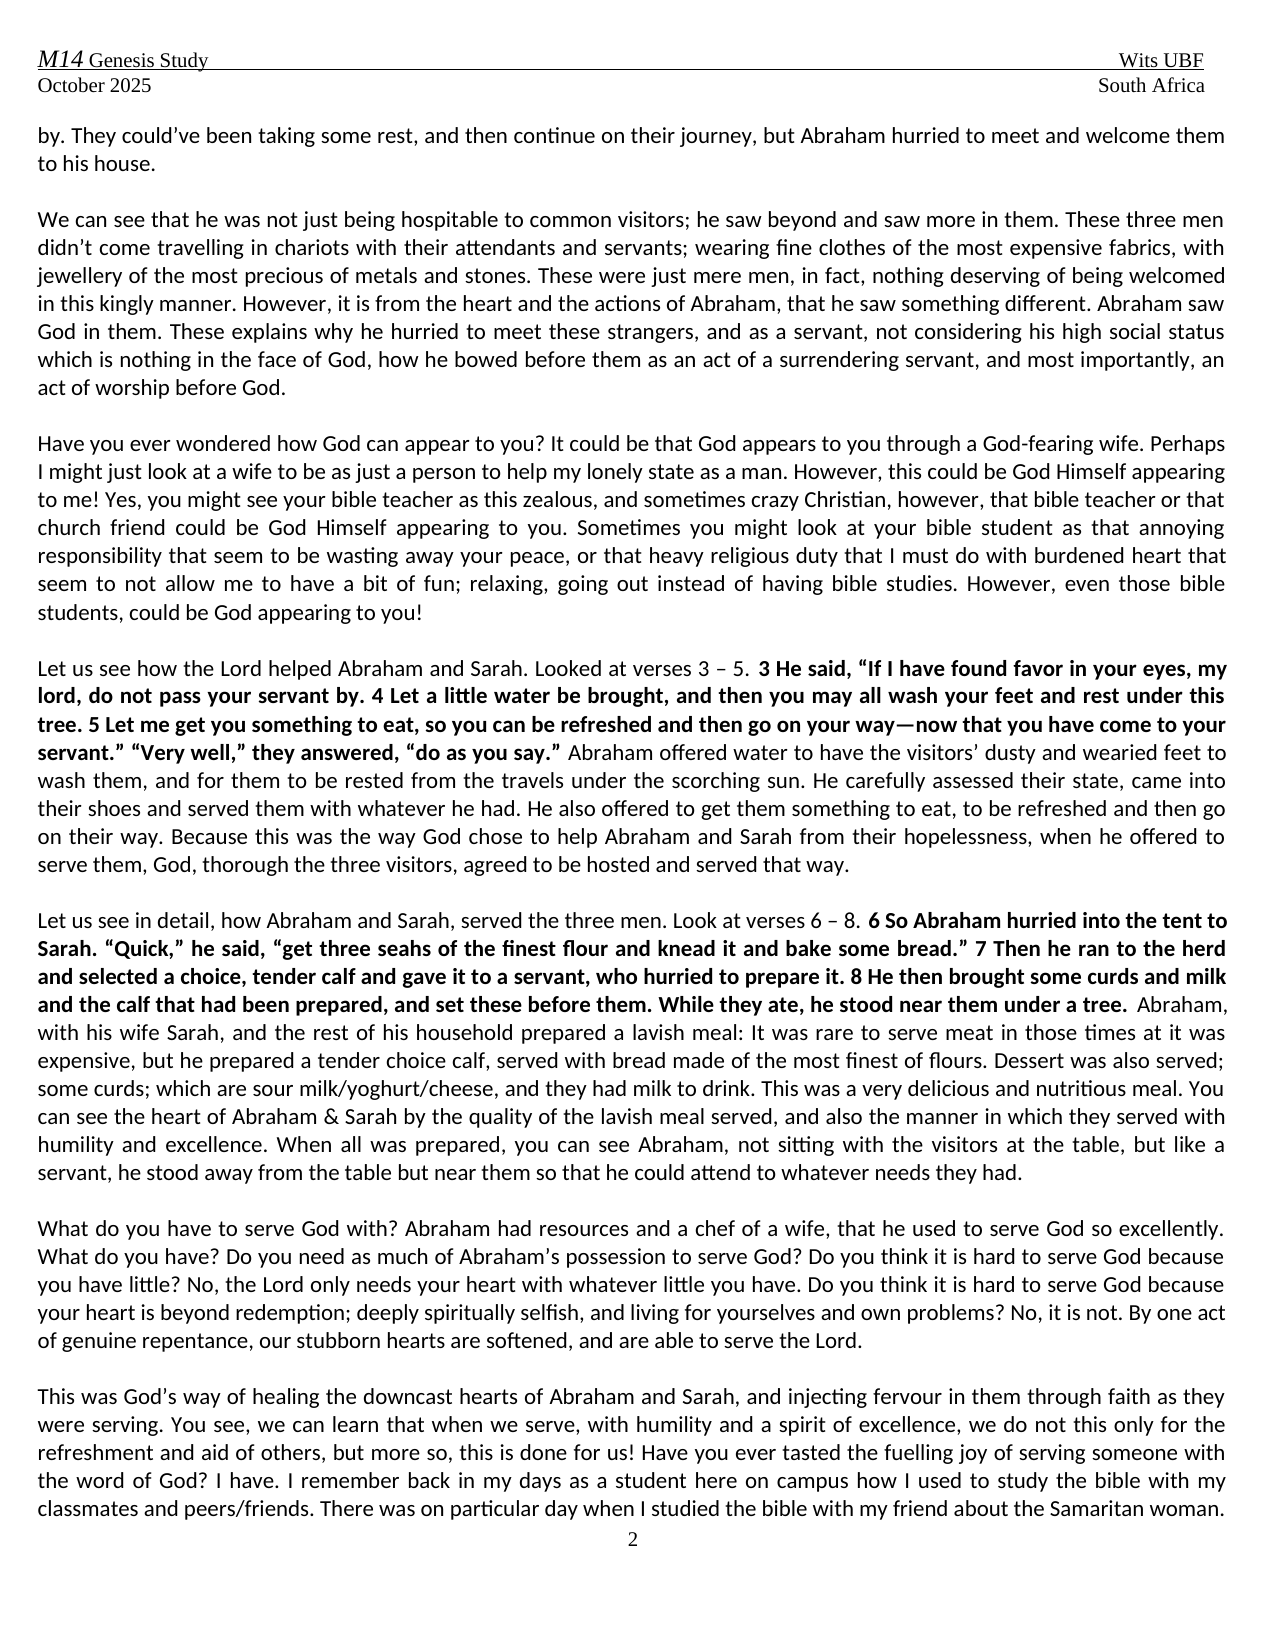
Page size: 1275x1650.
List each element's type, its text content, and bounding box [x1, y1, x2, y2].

text Have you ever wondered how God can appear to you? It could be that God appears to you through a God-fearing wife. Perhaps I might just look at a wife to be as just a person to help my lonely state as a man. However, this could be God Himself appearing to me! Yes, you might see your bible teacher as this zealous, and sometimes crazy Christian, however, that bible teacher or that church friend could be God Himself appearing to you. Sometimes you might look at your bible student as that annoying responsibility that seem to be wasting away your peace, or that heavy religious duty that I must do with burdened heart that seem to not allow me to have a bit of fun; relaxing, going out instead of having bible studies. However, even those bible students, could be God appearing to you! [37, 429, 1228, 626]
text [37, 1382, 1228, 1522]
text We can see that he was not just being hospitable to common visitors; he saw beyond and saw more in them. These three men didn’t come travelling in chariots with their attendants and servants; wearing fine clothes of the most expensive fabrics, with jewellery of the most precious of metals and stones. These were just mere men, in fact, nothing deserving of being welcomed in this kingly manner. However, it is from the heart and the actions of Abraham, that he saw something different. Abraham saw God in them. These explains why he hurried to meet these strangers, and as a servant, not considering his high social status which is nothing in the face of God, how he bowed before them as an act of a surrendering servant, and most importantly, an act of worship before God. [37, 205, 1228, 401]
text What do you have to serve God with? Abraham had resources and a chef of a wife, that he used to serve God so excellently. What do you have? Do you need as much of Abraham’s possession to serve God? Do you think it is hard to serve God because you have little? No, the Lord only needs your heart with whatever little you have. Do you think it is hard to serve God because your heart is beyond redemption; deeply spiritually selfish, and living for yourselves and own problems? No, it is not. By one act of genuine repentance, our stubborn hearts are softened, and are able to serve the Lord. [37, 1214, 1228, 1354]
text Let us see how the Lord helped Abraham and Sarah. Looked at verses 3 – 5. 3 He said, “If I have found favor in your eyes, my lord, do not pass your servant by. 4 Let a little water be brought, and then you may all wash your feet and rest under this tree. 5 Let me get you something to eat, so you can be refreshed and then go on your way—now that you have come to your servant.” “Very well,” they answered, “do as you say.” Abraham offered water to have the visitors’ dusty and wearied feet to wash them, and for them to be rested from the travels under the scorching sun. He carefully assessed their state, came into their shoes and served them with whatever he had. He also offered to get them something to eat, to be refreshed and then go on their way. Because this was the way God chose to help Abraham and Sarah from their hopelessness, when he offered to serve them, God, thorough the three visitors, agreed to be hosted and served that way. [37, 654, 1228, 878]
text Let us see in detail, how Abraham and Sarah, served the three men. Look at verses 6 – 8. 6 So Abraham hurried into the tent to Sarah. “Quick,” he said, “get three seahs of the finest flour and knead it and bake some bread.” 7 Then he ran to the herd and selected a choice, tender calf and gave it to a servant, who hurried to prepare it. 8 He then brought some curds and milk and the calf that had been prepared, and set these before them. While they ate, he stood near them under a tree. Abraham, with his wife Sarah, and the rest of his household prepared a lavish meal: It was rare to serve meat in those times at it was expensive, but he prepared a tender choice calf, served with bread made of the most finest of flours. Dessert was also served; some curds; which are sour milk/yoghurt/cheese, and they had milk to drink. This was a very delicious and nutritious meal. You can see the heart of Abraham & Sarah by the quality of the lavish meal served, and also the manner in which they served with humility and excellence. When all was prepared, you can see Abraham, not sitting with the visitors at the table, but like a servant, he stood away from the table but near them so that he could attend to whatever needs they had. [37, 906, 1228, 1186]
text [37, 121, 1228, 177]
